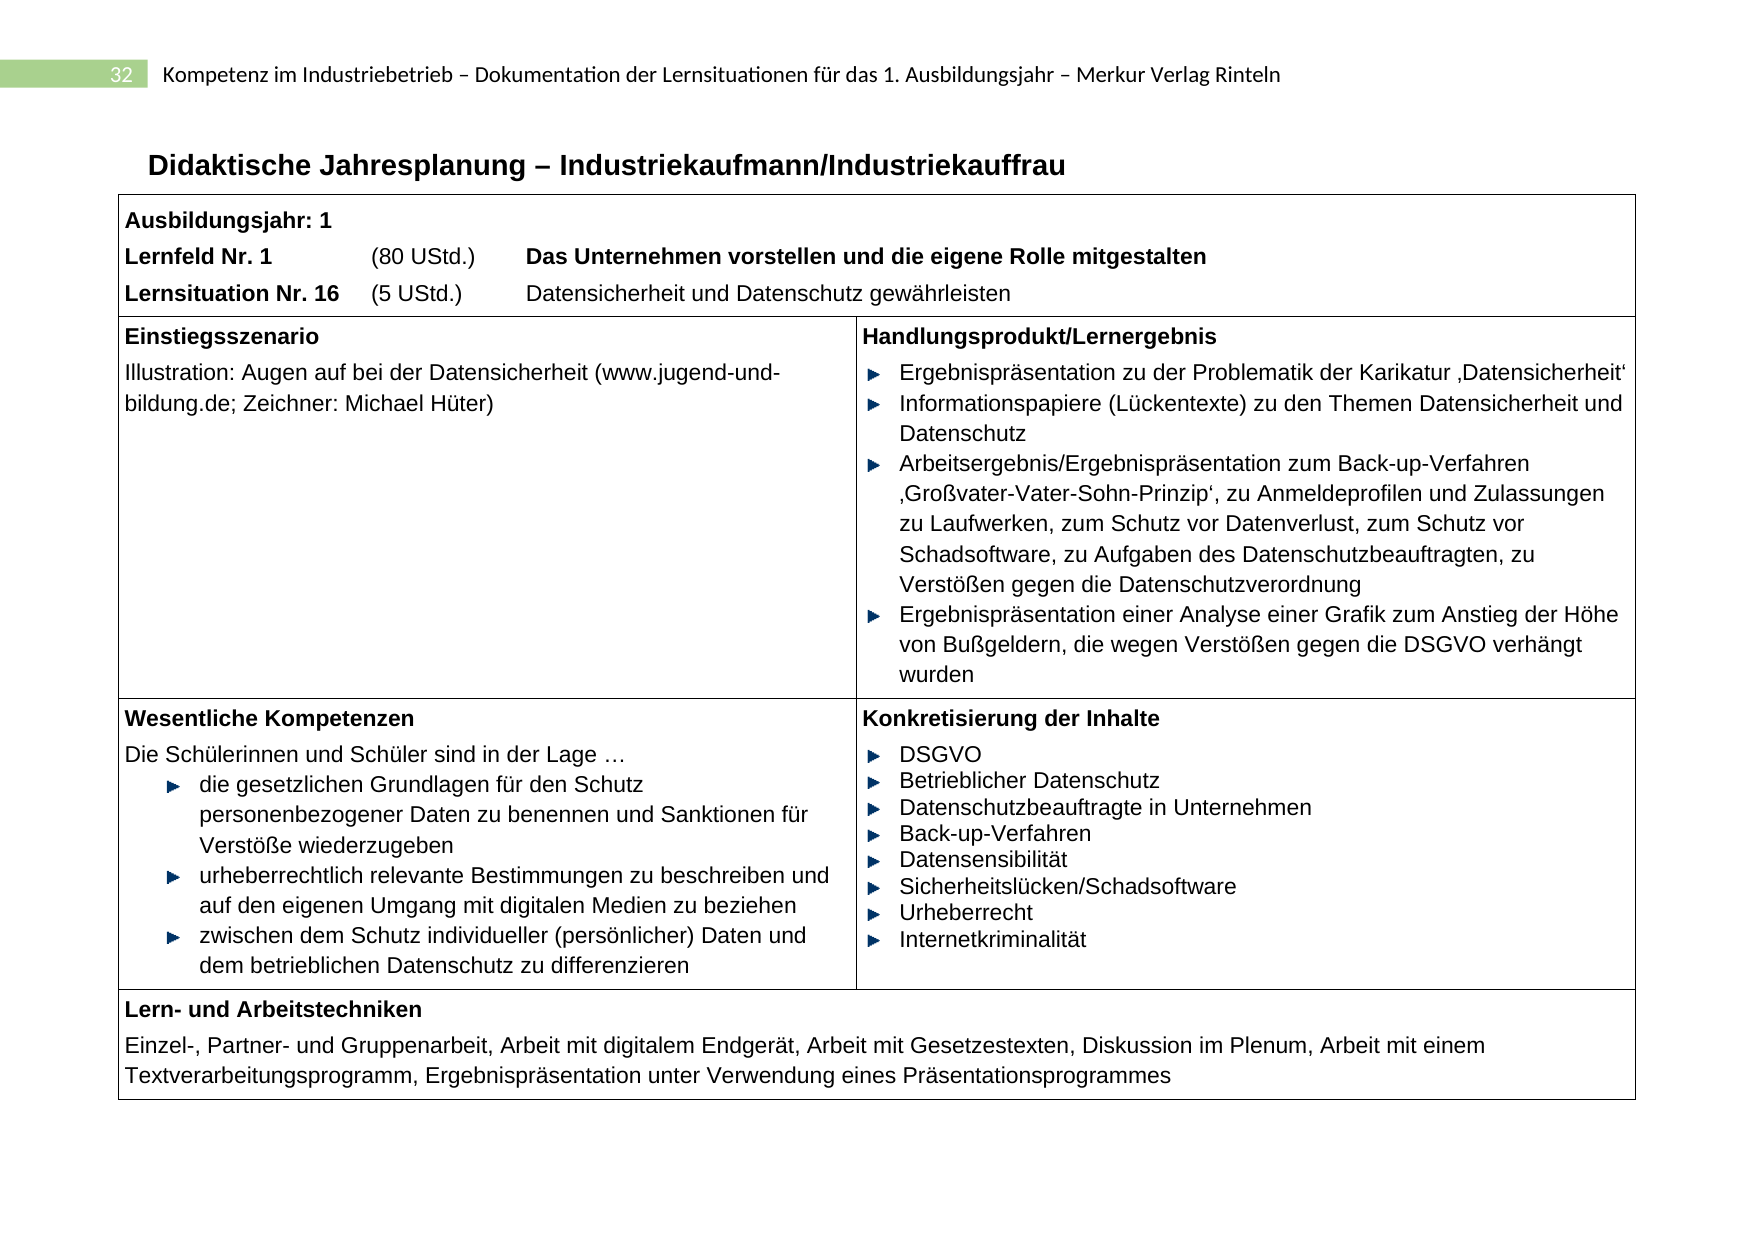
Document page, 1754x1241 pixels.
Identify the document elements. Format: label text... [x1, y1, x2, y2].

picture [863, 798, 880, 816]
table_header Ausbildungsjahr: Lernfeld Nr. (80 UStd.) Das Unternehmen vorstellen und die eigene Rolle mitgestalten Lernsituation Nr. 16 (5 UStd.) Datensicherheit und Datenschutz gewährleisten [119, 195, 1635, 316]
picture [863, 394, 880, 411]
picture [863, 825, 880, 842]
picture [863, 364, 880, 381]
picture [863, 605, 880, 623]
picture [863, 877, 880, 895]
picture [162, 927, 180, 944]
text Didaktische Jahresplanung – Industriekaufmann/Industriekauffrau [148, 148, 1606, 181]
picture [863, 930, 880, 947]
picture [162, 866, 180, 884]
picture [863, 454, 880, 472]
table_cell Lern- und Arbeitstechniken Einzel-, Partner- und Gruppenarbeit, Arbeit mit digitalem Endgerät, Arbeit mit Gesetzestexten, Diskussion im Plenum, Arbeit mit einem Textverarbeitungsprogramm, Ergebnispräsentation unter Verwendung eines Präsentationsprogrammes [119, 990, 1635, 1098]
picture [863, 851, 880, 868]
table_cell Handlungsprodukt/Lernergebnis Ergebnispräsentation zu der Problematik der Karikatur ‚Datensicherheit‘ Informationspapiere (Lückentexte) zu den Themen Datensicherheit und Datenschutz Arbeitsergebnis/Ergebnispräsentation zum Back-up-Verfahren ‚Großvater-Vater-Sohn-Prinzip‘, zu Anmeldeprofilen und Zulassungen zu Laufwerken, zum Schutz vor Datenverlust, zum Schutz vor Schadsoftware, zu Aufgaben des Datenschutzbeauftragten, zu Verstößen gegen die Datenschutzverordnung Ergebnispräsentation einer Analyse einer Grafik zum Anstieg der Höhe von Bußgeldern, die wegen Verstößen gegen die DSGVO verhängt wurden [857, 317, 1635, 698]
picture [863, 745, 880, 763]
table_cell Konkretisierung der Inhalte DSGVO Betrieblicher Datenschutz Datenschutzbeauftragte in Unternehmen Back-up-Verfahren Datensensibilität Sicherheitslücken/Schadsoftware Urheberrecht Internetkriminalität [857, 699, 1635, 989]
picture [863, 904, 880, 921]
picture [162, 776, 180, 793]
table_cell Wesentliche Kompetenzen Die Schülerinnen und Schüler sind in der Lage … die gesetzlichen Grundlagen für den Schutz personenbezogener Daten zu benennen und Sanktionen für Verstöße wiederzugeben urheberrechtlich relevante Bestimmungen zu beschreiben und auf den eigenen Umgang mit digitalen Medien zu beziehen zwischen dem Schutz individueller (persönlicher) Daten und dem betrieblichen Datenschutz zu differenzieren [119, 699, 856, 989]
table_cell Einstiegsszenario Illustration: Augen auf bei der Datensicherheit (www.jugend-und-bildung.de; Zeichner: Michael Hüter) [119, 317, 856, 698]
picture [863, 772, 880, 789]
